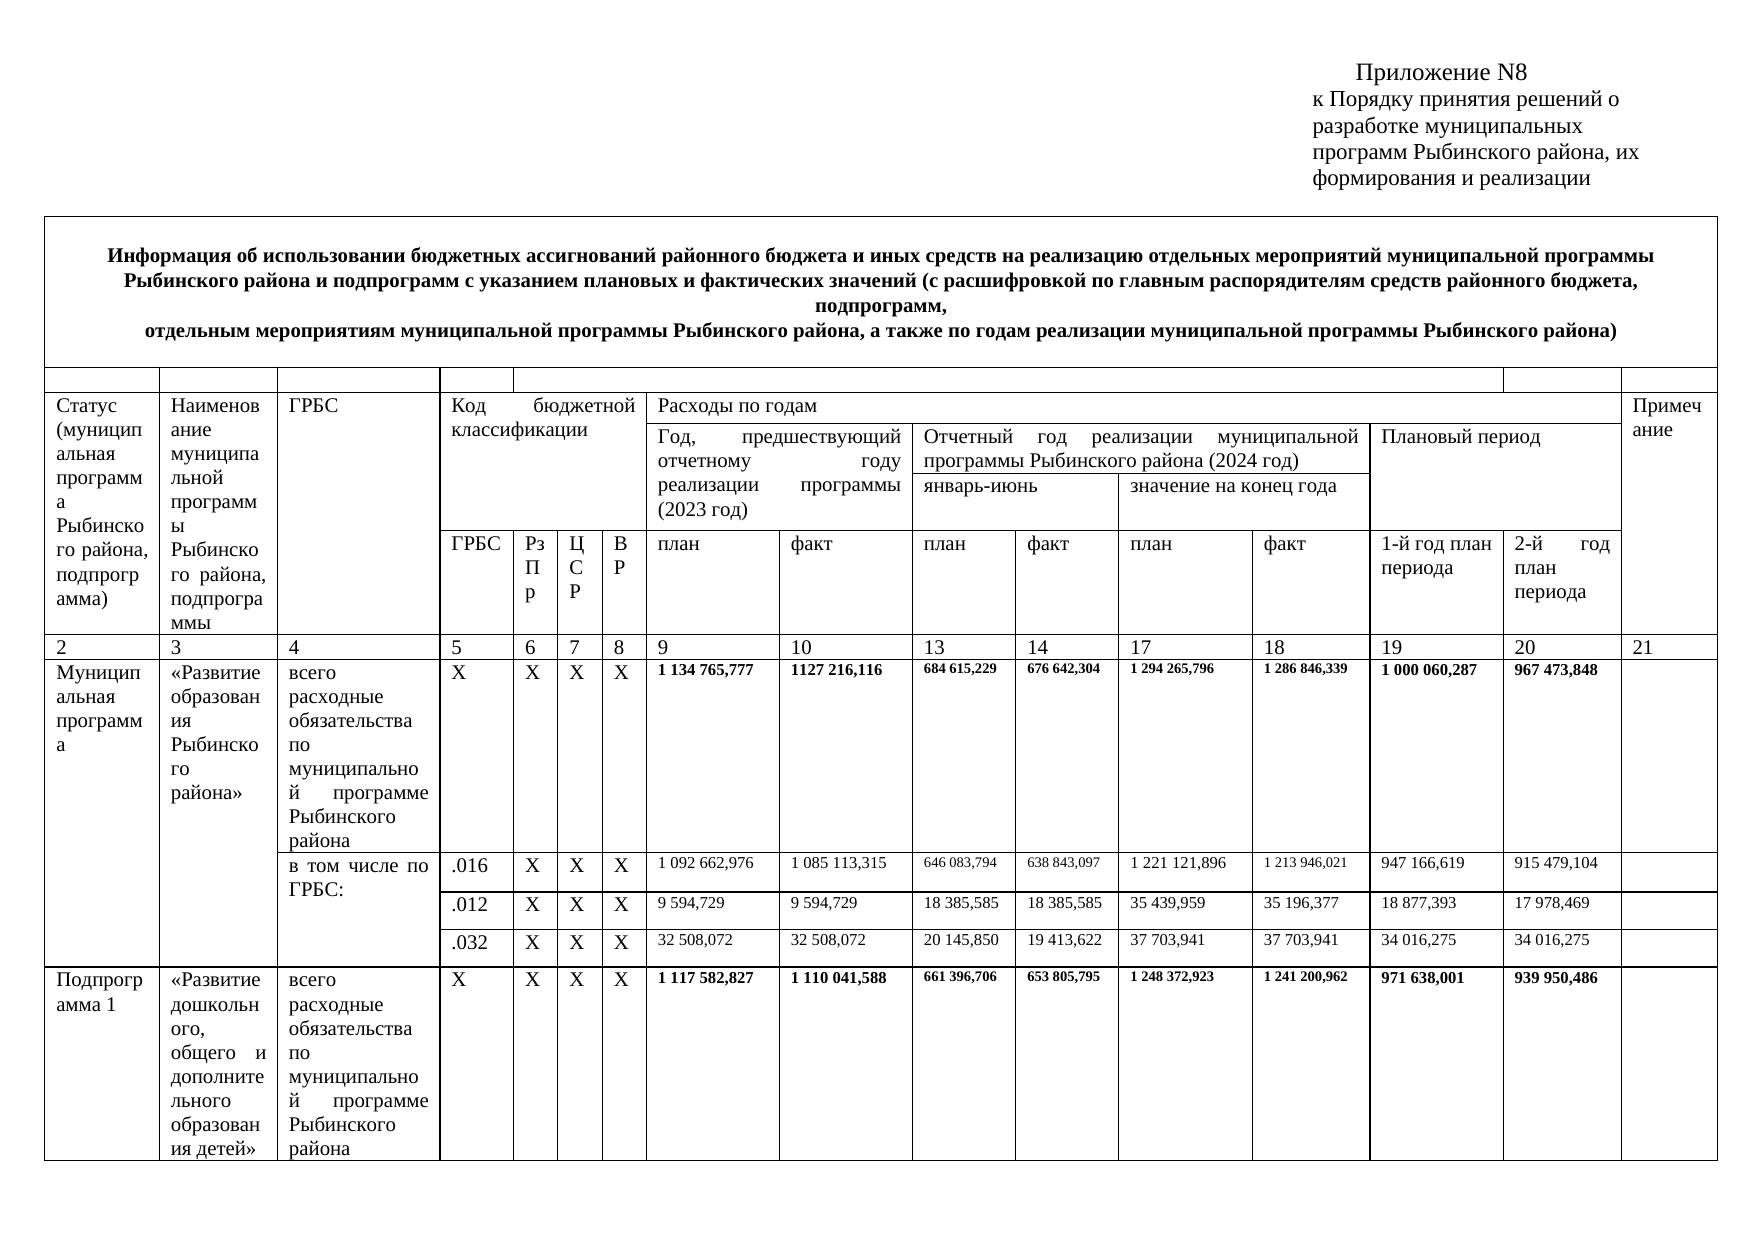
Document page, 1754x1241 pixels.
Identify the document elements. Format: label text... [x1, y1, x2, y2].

table_cell 35 439,959 [1119, 893, 1252, 929]
table_cell 14 [1016, 635, 1118, 659]
table_cell 37 703,941 [1119, 930, 1252, 966]
table_cell в том числе по ГРБС: [278, 853, 439, 966]
table_cell 32 508,072 [780, 930, 912, 966]
table_cell Х [603, 930, 646, 966]
table_cell 18 385,585 [913, 893, 1015, 929]
table_cell 18 385,585 [1016, 893, 1118, 929]
table_cell Х [603, 968, 646, 1160]
table_cell РзПр [514, 531, 557, 634]
table_cell 35 196,377 [1253, 893, 1369, 929]
table_cell факт [780, 531, 912, 634]
table_cell [1622, 660, 1717, 852]
table_cell .016 [441, 853, 513, 891]
table_cell Отчетный год реализации муниципальной программы Рыбинского района (2024 год) [913, 424, 1369, 472]
table_cell Плановый период [1371, 424, 1621, 530]
table_cell 646 083,794 [913, 853, 1015, 891]
table_cell [1622, 893, 1717, 929]
text к Порядку принятия решений о разработке муниципальных программ Рыбинского района, их формирования и реализации [1312, 85, 1666, 191]
table_cell Х [514, 968, 557, 1160]
table_cell 1-й год план периода [1371, 531, 1503, 634]
table_cell 18 [1253, 635, 1369, 659]
table_cell [1622, 930, 1717, 966]
table_cell ГРБС [441, 531, 513, 634]
table_cell Статус (муниципальная программа Рыбинского района, подпрограмма) [45, 393, 159, 634]
table_cell Х [558, 968, 602, 1160]
table_cell 939 950,486 [1504, 968, 1621, 1160]
table_cell Х [514, 930, 557, 966]
table_cell 13 [913, 635, 1015, 659]
table_cell Год, предшествующий отчетному году реализации программы (2023 год) [647, 424, 912, 530]
table_cell ЦСР [558, 531, 602, 634]
table_cell 9 594,729 [780, 893, 912, 929]
table_cell 19 [1371, 635, 1503, 659]
table_cell ВР [603, 531, 646, 634]
table_cell план [913, 531, 1015, 634]
table_cell 18 877,393 [1371, 893, 1503, 929]
table_header Информация об использовании бюджетных ассигнований районного бюджета и иных средств на реализацию отдельных мероприятий муниципальной программы Рыбинского района и подпрограмм с указанием плановых и фактических значений (с расшифровкой по главным распорядителям средств районного бюджета, подпрограмм, отдельным мероприятиям муниципальной программы Рыбинского района, а также по годам реализации муниципальной программы Рыбинского района) [45, 217, 1717, 367]
table_cell 21 [1622, 635, 1717, 659]
table_cell .032 [441, 930, 513, 966]
table_cell 967 473,848 [1504, 660, 1621, 852]
table_cell 3 [160, 635, 277, 659]
table_cell 8 [603, 635, 646, 659]
table_cell 37 703,941 [1253, 930, 1369, 966]
table_cell Х [514, 853, 557, 891]
table_cell Х [603, 893, 646, 929]
table_cell Х [558, 660, 602, 852]
table_cell Х [514, 893, 557, 929]
table_cell [1622, 968, 1717, 1160]
table_cell 971 638,001 [1371, 968, 1503, 1160]
table_cell план [647, 531, 779, 634]
table_cell 1 134 765,777 [647, 660, 779, 852]
table_cell 1 248 372,923 [1119, 968, 1252, 1160]
table_cell 20 [1504, 635, 1621, 659]
table_cell Муниципальная программа [45, 660, 159, 966]
table_cell Расходы по годам [647, 393, 1621, 423]
table_cell 9 [647, 635, 779, 659]
table_cell Наименование муниципальной программы Рыбинского района, подпрограммы [160, 393, 277, 634]
table_cell 1 085 113,315 [780, 853, 912, 891]
table_cell Х [441, 660, 513, 852]
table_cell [160, 968, 277, 1160]
table_cell 676 642,304 [1016, 660, 1118, 852]
table_cell 17 978,469 [1504, 893, 1621, 929]
table_cell [441, 368, 513, 392]
table_cell 684 615,229 [913, 660, 1015, 852]
table_cell январь-июнь [913, 474, 1118, 530]
table_cell Х [558, 930, 602, 966]
table_cell 34 016,275 [1504, 930, 1621, 966]
table_cell 1 000 060,287 [1371, 660, 1503, 852]
table_cell 947 166,619 [1371, 853, 1503, 891]
table_cell Примечание [1622, 393, 1717, 634]
table_cell [45, 368, 159, 392]
table_cell всего расходные обязательства по муниципальной программе Рыбинского района [278, 968, 439, 1160]
table_cell Х [603, 660, 646, 852]
table_cell 2 [45, 635, 159, 659]
table_cell [514, 368, 1503, 392]
table_cell Х [603, 853, 646, 891]
table_cell Х [558, 853, 602, 891]
table_cell 7 [558, 635, 602, 659]
table_cell .012 [441, 893, 513, 929]
table_cell значение на конец года [1119, 474, 1369, 530]
table_cell [160, 368, 277, 392]
table_cell 1127 216,116 [780, 660, 912, 852]
table_cell 6 [514, 635, 557, 659]
table_cell 20 145,850 [913, 930, 1015, 966]
table_cell 32 508,072 [647, 930, 779, 966]
table_cell Х [558, 893, 602, 929]
table_cell план [1119, 531, 1252, 634]
table_cell 2-й год план периода [1504, 531, 1621, 634]
table_cell 653 805,795 [1016, 968, 1118, 1160]
table_cell ГРБС [278, 393, 439, 634]
table_cell 661 396,706 [913, 968, 1015, 1160]
table_cell [1622, 368, 1717, 392]
table_cell всего расходные обязательства по муниципальной программе Рыбинского района [278, 660, 439, 852]
table_cell Х [514, 660, 557, 852]
table_cell [278, 368, 439, 392]
table_cell 915 479,104 [1504, 853, 1621, 891]
table_cell 34 016,275 [1371, 930, 1503, 966]
table_cell «Развитие образования Рыбинского района» [160, 660, 277, 966]
table_cell 1 213 946,021 [1253, 853, 1369, 891]
table_cell факт [1253, 531, 1369, 634]
table_cell Подпрограмма 1 [45, 968, 159, 1160]
table_cell 17 [1119, 635, 1252, 659]
table_cell 1 286 846,339 [1253, 660, 1369, 852]
table_cell 5 [441, 635, 513, 659]
table_cell 4 [278, 635, 439, 659]
table_cell 1 241 200,962 [1253, 968, 1369, 1160]
table_cell 1 092 662,976 [647, 853, 779, 891]
table_cell 1 294 265,796 [1119, 660, 1252, 852]
table_cell 1 117 582,827 [647, 968, 779, 1160]
text Приложение N8 [56, 57, 1706, 85]
table_cell Х [441, 968, 513, 1160]
table_cell факт [1016, 531, 1118, 634]
table_cell 1 110 041,588 [780, 968, 912, 1160]
table_cell 10 [780, 635, 912, 659]
table_cell [1504, 368, 1621, 392]
table_cell 19 413,622 [1016, 930, 1118, 966]
table_cell 9 594,729 [647, 893, 779, 929]
table_cell Код бюджетной классификации [441, 393, 646, 530]
table_cell 1 221 121,896 [1119, 853, 1252, 891]
table_cell [1622, 853, 1717, 891]
table_cell 638 843,097 [1016, 853, 1118, 891]
